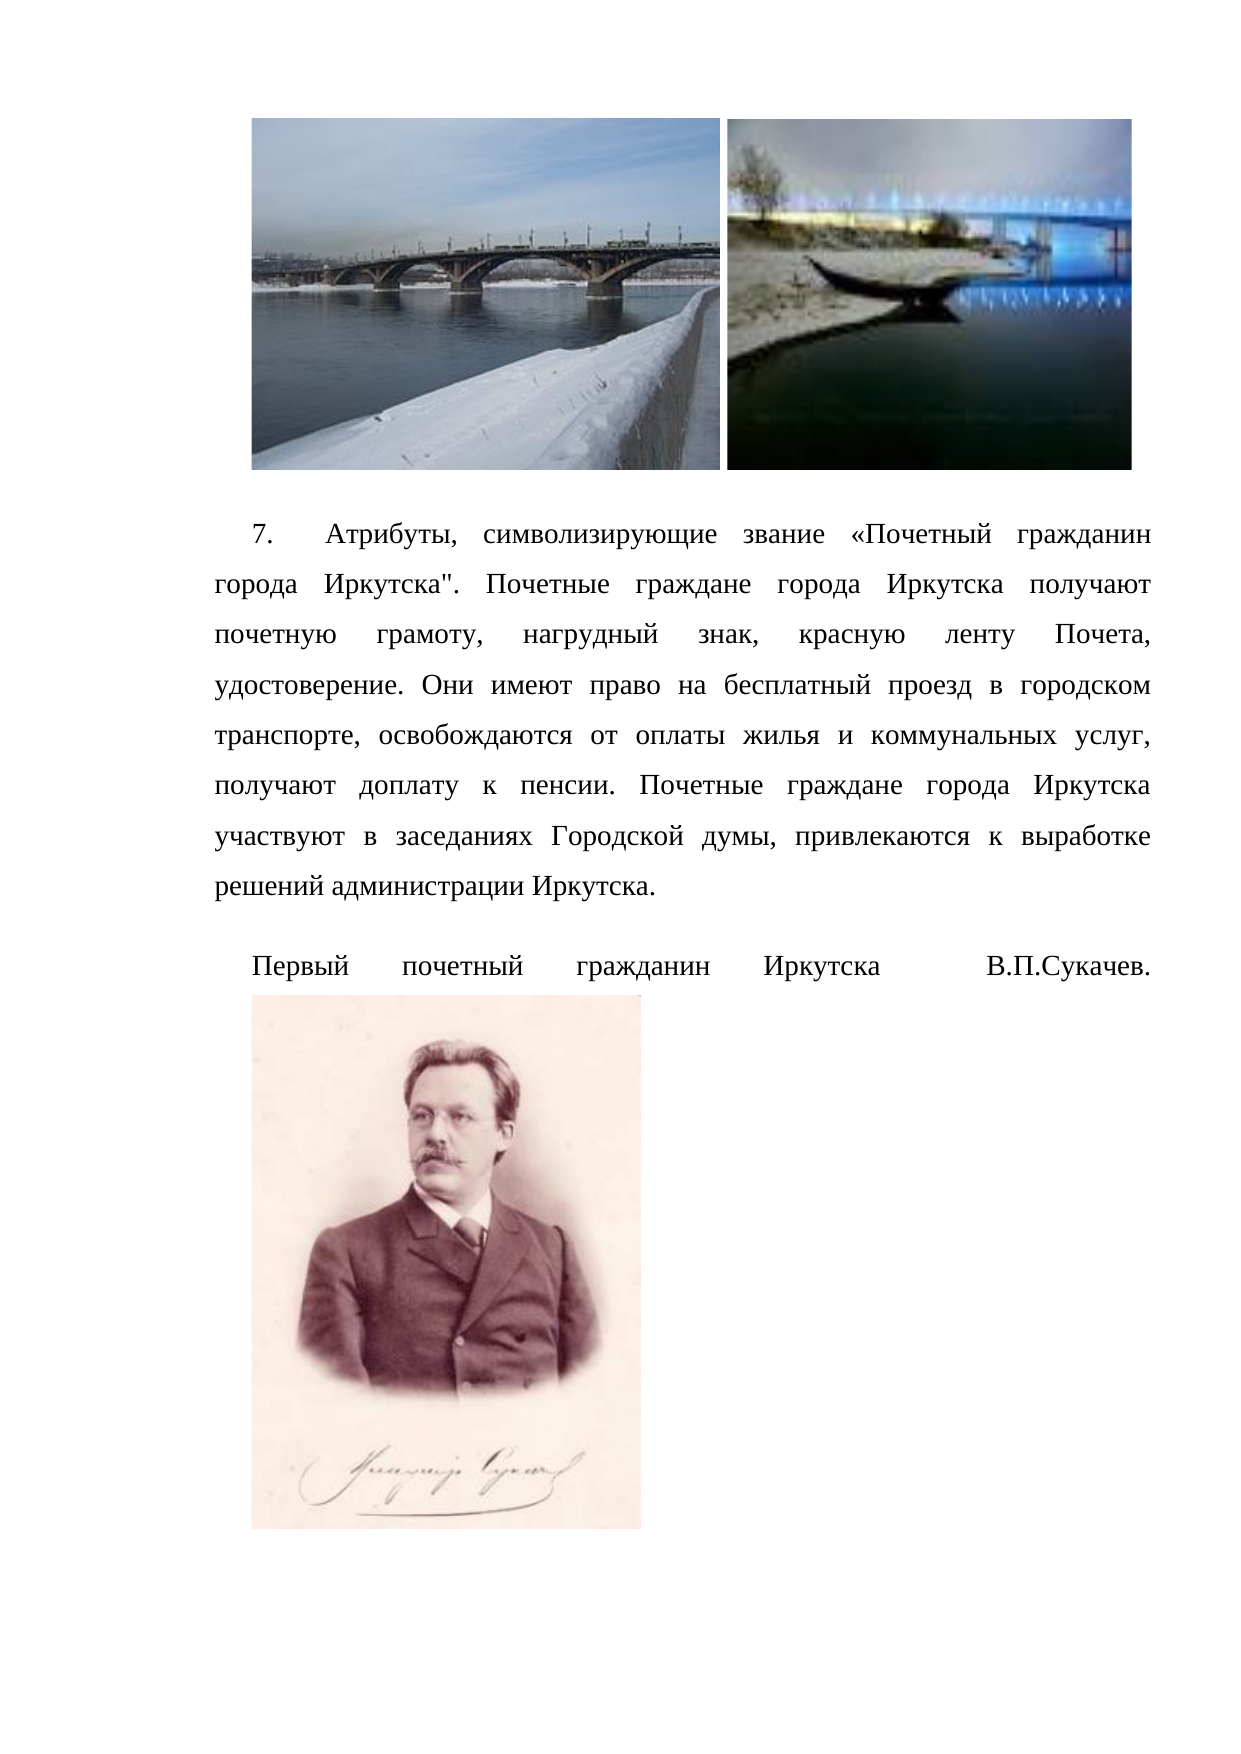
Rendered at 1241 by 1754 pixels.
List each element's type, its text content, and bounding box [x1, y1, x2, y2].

picture [251, 118, 720, 470]
picture [251, 995, 642, 1529]
picture [727, 119, 1132, 470]
list Атрибуты, символизирующие звание «Почетный гражданин города Иркутска". Почетные граждане города Иркутска получают почетную грамоту, нагрудный знак, красную ленту Почета, удостоверение. Они имеют право на бесплатный проезд в городском транспорте, освобождаются от оплаты жилья и коммунальных услуг, получают доплату к пенсии. Почетные граждане города Иркутска участвуют в заседаниях Городской думы, привлекаются к выработке решений администрации Иркутска. [214, 516, 1152, 902]
